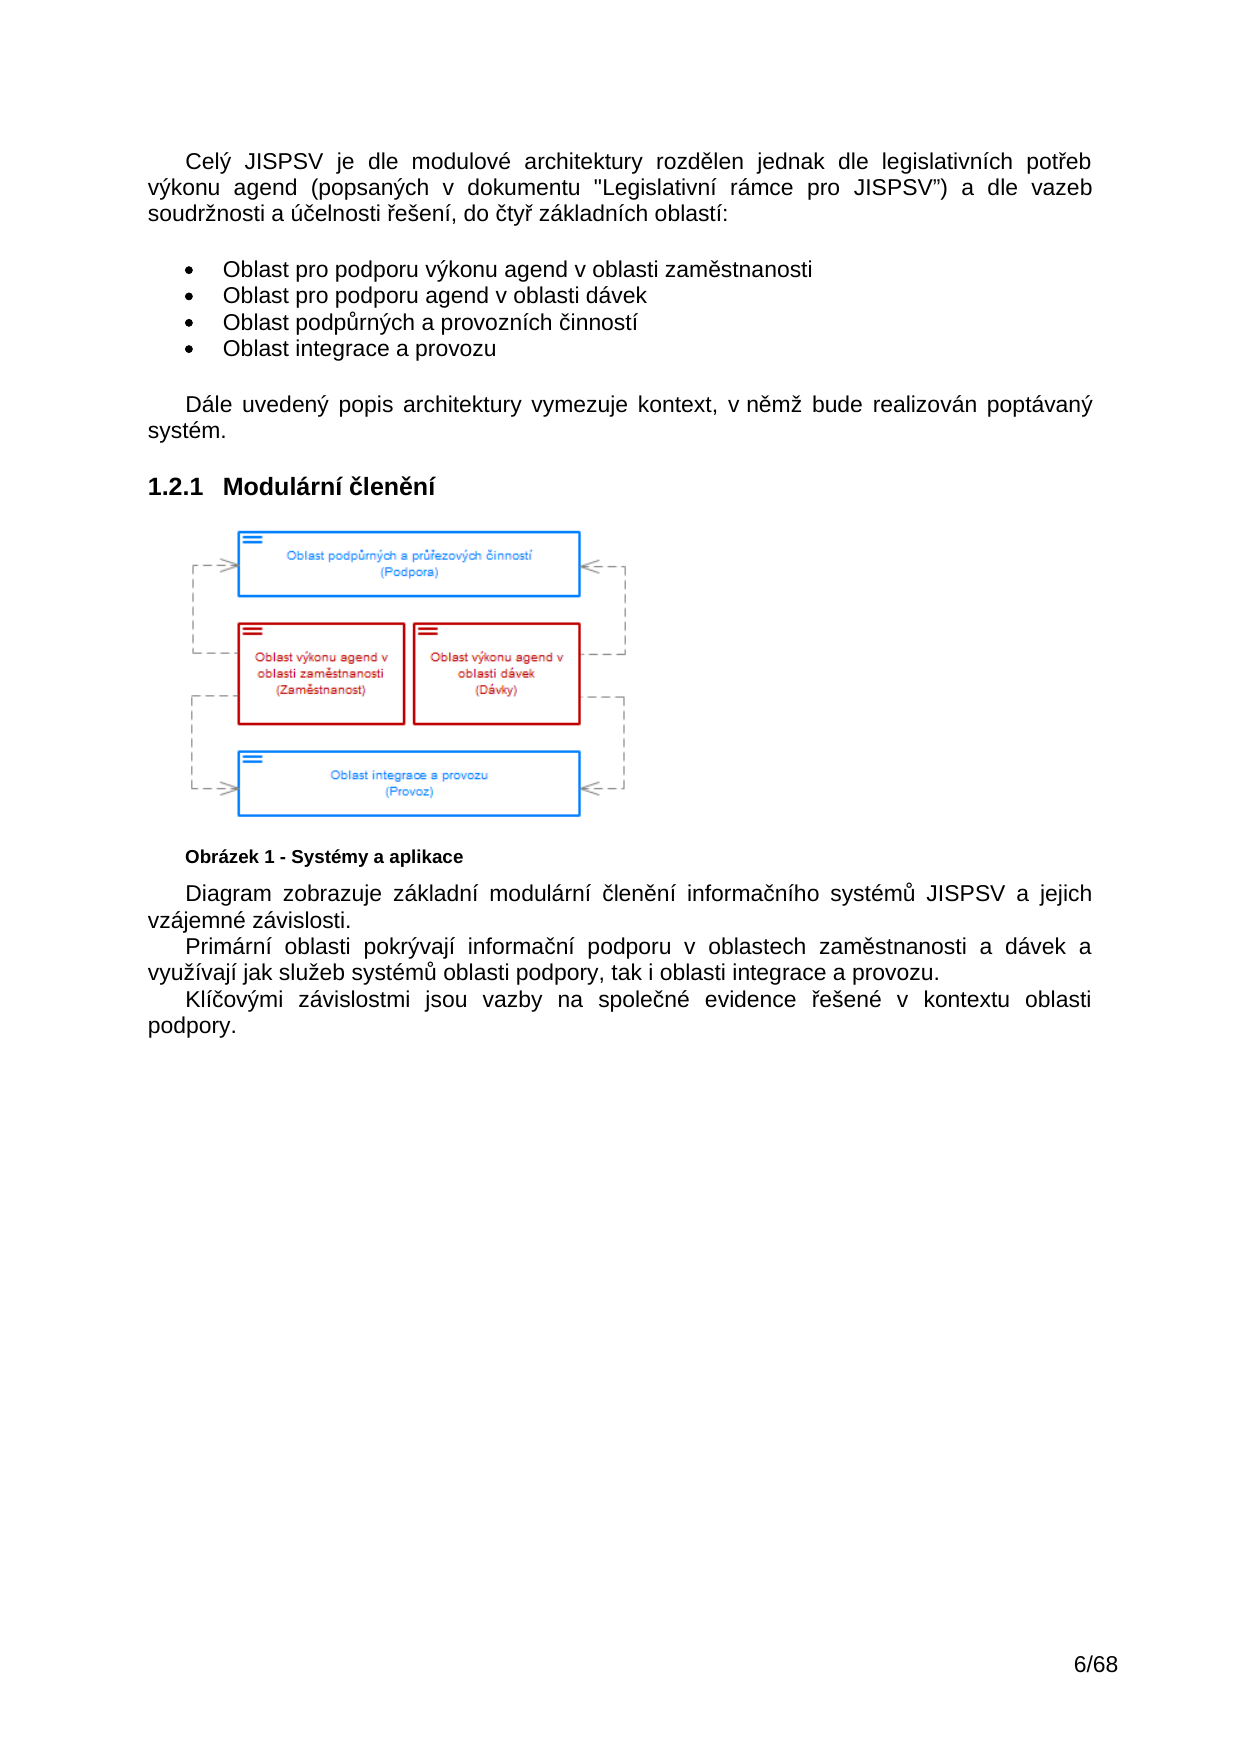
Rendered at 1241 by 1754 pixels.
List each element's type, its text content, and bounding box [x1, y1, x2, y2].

text Dále uvedený popis architektury vymezuje kontext, v němž bude realizován poptávaný systém. [148, 391, 1092, 443]
list Oblast pro podporu agend v oblasti dávek [185, 282, 1092, 309]
list Oblast integrace a provozu [185, 335, 1092, 361]
text Diagram zobrazuje základní modulární členění informačního systémů JISPSV a jejich vzájemné závislosti. [148, 880, 1092, 933]
list Oblast podpůrných a provozních činností [185, 309, 1092, 335]
text Celý JISPSV je dle modulové architektury rozdělen jednak dle legislativních potřeb výkonu agend (popsaných v dokumentu "Legislativní rámce pro JISPSV”) a dle vazeb soudržnosti a účelnosti řešení, do čtyř základních oblastí: [148, 148, 1092, 227]
subtitle Modulární členění [148, 472, 1092, 501]
text Klíčovými závislostmi jsou vazby na společné evidence řešené v kontextu oblasti podpory. [148, 986, 1092, 1038]
text Primární oblasti pokrývají informační podporu v oblastech zaměstnanosti a dávek a využívají jak služeb systémů oblasti podpory, tak i oblasti integrace a provozu. [148, 933, 1092, 986]
text Obrázek 1 - Systémy a aplikace [148, 846, 1092, 868]
picture [185, 526, 630, 822]
list Oblast pro podporu výkonu agend v oblasti zaměstnanosti [185, 256, 1092, 282]
